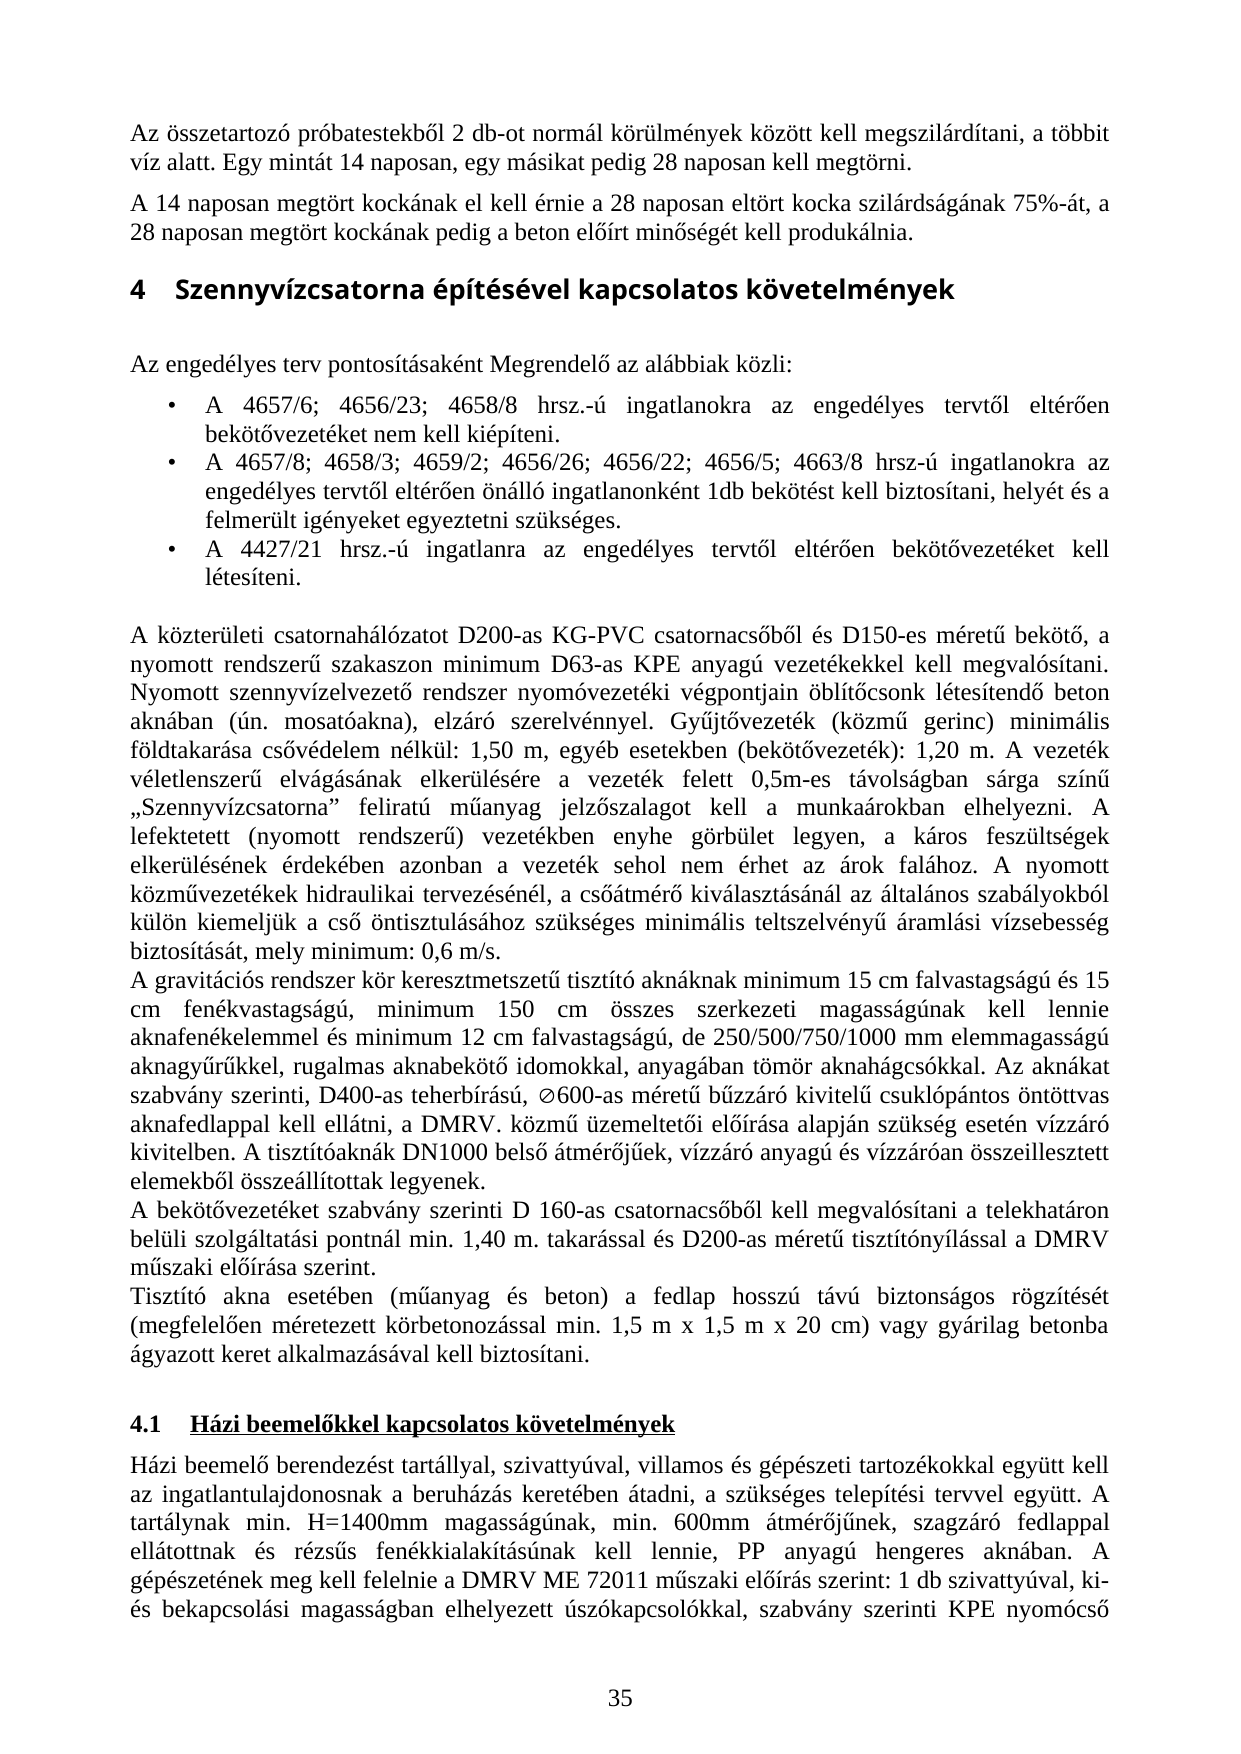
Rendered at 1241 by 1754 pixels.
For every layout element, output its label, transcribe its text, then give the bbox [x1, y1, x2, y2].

text Az összetartozó próbatestekből 2 db-ot normál körülmények között kell megszilárdítani, a többit víz alatt. Egy mintát 14 naposan, egy másikat pedig 28 naposan kell megtörni. [130, 118, 1110, 176]
list A 4427/21 hrsz.-ú ingatlanra az engedélyes tervtől eltérően bekötővezetéket kell létesíteni. [167, 534, 1110, 591]
text Az engedélyes terv pontosításaként Megrendelő az alábbiak közli: [130, 349, 1110, 377]
text Tisztító akna esetében (műanyag és beton) a fedlap hosszú távú biztonságos rögzítését (megfelelően méretezett körbetonozással min. 1,5 m x 1,5 m x 20 cm) vagy gyárilag betonba ágyazott keret alkalmazásával kell biztosítani. [130, 1281, 1110, 1367]
list A 4657/8; 4658/3; 4659/2; 4656/26; 4656/22; 4656/5; 4663/8 hrsz-ú ingatlanokra az engedélyes tervtől eltérően önálló ingatlanonként 1db bekötést kell biztosítani, helyét és a felmerült igényeket egyeztetni szükséges. [167, 447, 1110, 534]
text A bekötővezetéket szabvány szerinti D 160-as csatornacsőből kell megvalósítani a telekhatáron belüli szolgáltatási pontnál min. 1,40 m. takarással és D200-as méretű tisztítónyílással a DMRV műszaki előírása szerint. [130, 1195, 1110, 1281]
list A 4657/6; 4656/23; 4658/8 hrsz.-ú ingatlanokra az engedélyes tervtől eltérően bekötővezetéket nem kell kiépíteni. [167, 390, 1110, 447]
text A 14 naposan megtört kockának el kell érnie a 28 naposan eltört kocka szilárdságának 75%-át, a 28 naposan megtört kockának pedig a beton előírt minőségét kell produkálnia. [130, 188, 1110, 246]
subtitle Házi beemelőkkel kapcsolatos követelmények [130, 1409, 1110, 1437]
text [130, 1450, 1110, 1622]
subtitle Szennyvízcsatorna építésével kapcsolatos követelmények [130, 271, 1110, 307]
text A közterületi csatornahálózatot D200-as KG-PVC csatornacsőből és D150-es méretű bekötő, a nyomott rendszerű szakaszon minimum D63-as KPE anyagú vezetékekkel kell megvalósítani. Nyomott szennyvízelvezető rendszer nyomóvezetéki végpontjain öblítőcsonk létesítendő beton aknában (ún. mosatóakna), elzáró szerelvénnyel. Gyűjtővezeték (közmű gerinc) minimális földtakarása csővédelem nélkül: 1,50 m, egyéb esetekben (bekötővezeték): 1,20 m. A vezeték véletlenszerű elvágásának elkerülésére a vezeték felett 0,5m-es távolságban sárga színű „Szennyvízcsatorna” feliratú műanyag jelzőszalagot kell a munkaárokban elhelyezni. A lefektetett (nyomott rendszerű) vezetékben enyhe görbület legyen, a káros feszültségek elkerülésének érdekében azonban a vezeték sehol nem érhet az árok falához. A nyomott közművezetékek hidraulikai tervezésénél, a csőátmérő kiválasztásánál az általános szabályokból külön kiemeljük a cső öntisztulásához szükséges minimális teltszelvényű áramlási vízsebesség biztosítását, mely minimum: 0,6 m/s. [130, 620, 1110, 965]
text A gravitációs rendszer kör keresztmetszetű tisztító aknáknak minimum 15 cm falvastagságú és 15 cm fenékvastagságú, minimum 150 cm összes szerkezeti magasságúnak kell lennie aknafenékelemmel és minimum 12 cm falvastagságú, de 250/500/750/1000 mm elemmagasságú aknagyűrűkkel, rugalmas aknabekötő idomokkal, anyagában tömör aknahágcsókkal. Az aknákat szabvány szerinti, D400-as teherbírású, 600-as méretű bűzzáró kivitelű csuklópántos öntöttvas aknafedlappal kell ellátni, a DMRV. közmű üzemeltetői előírása alapján szükség esetén vízzáró kivitelben. A tisztítóaknák DN1000 belső átmérőjűek, vízzáró anyagú és vízzáróan összeillesztett elemekből összeállítottak legyenek. [130, 965, 1110, 1195]
